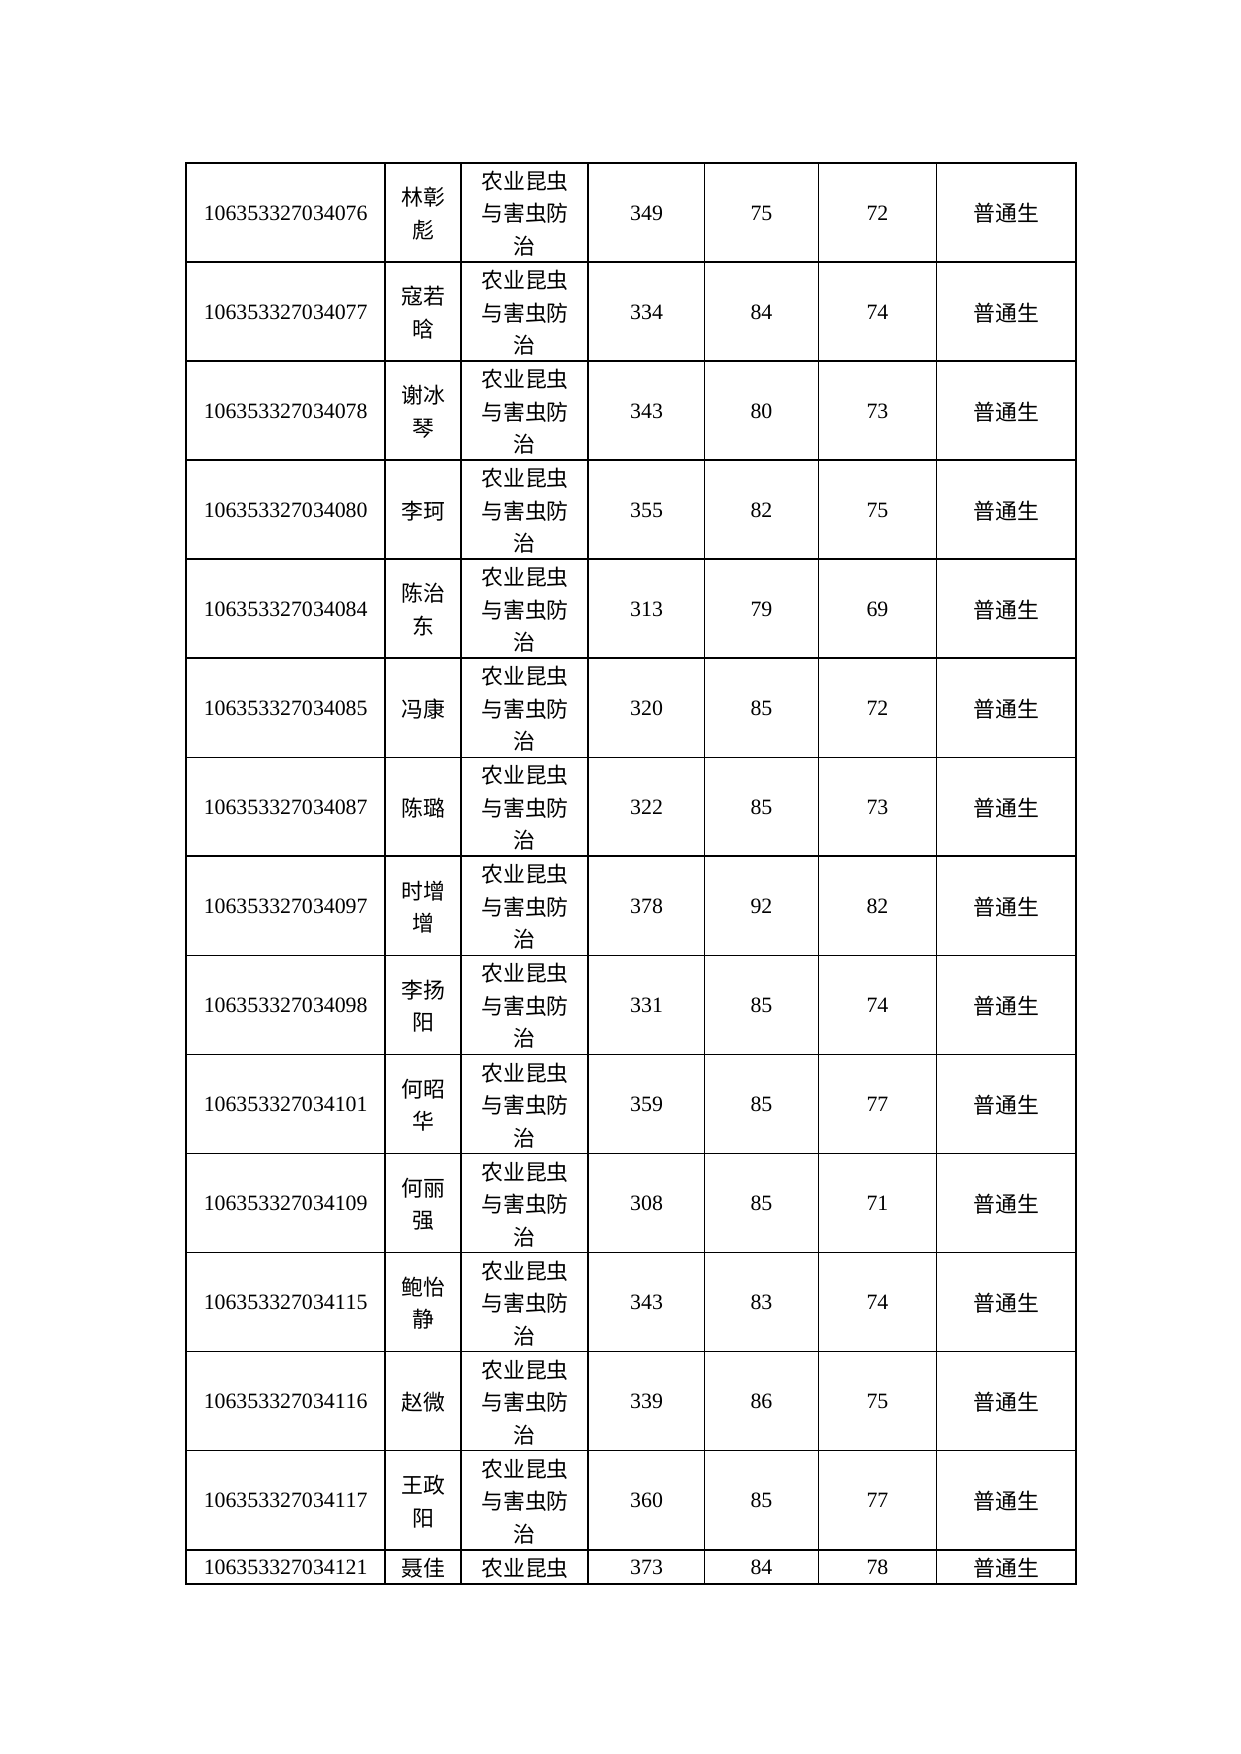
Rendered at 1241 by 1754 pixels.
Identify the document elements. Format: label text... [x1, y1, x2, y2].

table_cell 陈治东 [386, 560, 460, 657]
table_cell 时增增 [386, 857, 460, 954]
table_cell 聂佳婷 [386, 1551, 460, 1583]
table_cell 106353327034116 [187, 1352, 384, 1450]
table_cell 农业昆虫与害虫防治 [462, 857, 587, 954]
table_cell 85 [705, 1055, 818, 1153]
table_cell 李扬阳 [386, 956, 460, 1053]
table_cell 86 [705, 1352, 818, 1450]
table_cell 308 [589, 1154, 704, 1252]
table_cell 360 [589, 1451, 704, 1549]
table_cell 349 [589, 164, 704, 261]
table_cell 74 [819, 1253, 936, 1351]
table_cell 343 [589, 362, 704, 459]
table_cell 普通生 [937, 758, 1075, 855]
table_cell 85 [705, 956, 818, 1053]
table_cell 378 [589, 857, 704, 954]
table_cell 农业昆虫与害虫防治 [462, 956, 587, 1053]
table_cell 73 [819, 362, 936, 459]
table_cell 85 [705, 1154, 818, 1252]
table_cell 农业昆虫与害虫防治 [462, 1551, 587, 1583]
table_cell 82 [819, 857, 936, 954]
table_cell 李珂 [386, 461, 460, 558]
table_cell 73 [819, 758, 936, 855]
table_cell 355 [589, 461, 704, 558]
table_cell 农业昆虫与害虫防治 [462, 758, 587, 855]
table_cell 普通生 [937, 1352, 1075, 1450]
table_cell 75 [705, 164, 818, 261]
table_cell 林彰彪 [386, 164, 460, 261]
table_cell 74 [819, 263, 936, 360]
table_cell 普通生 [937, 560, 1075, 657]
table_cell 农业昆虫与害虫防治 [462, 461, 587, 558]
table_cell 普通生 [937, 461, 1075, 558]
table_cell 普通生 [937, 1551, 1075, 1583]
table_cell 普通生 [937, 1055, 1075, 1153]
table_cell 农业昆虫与害虫防治 [462, 1352, 587, 1450]
table_cell 77 [819, 1055, 936, 1153]
table_cell 320 [589, 659, 704, 756]
table_cell 106353327034077 [187, 263, 384, 360]
table_cell 359 [589, 1055, 704, 1153]
table_cell 80 [705, 362, 818, 459]
table_cell 普通生 [937, 1154, 1075, 1252]
table_cell 343 [589, 1253, 704, 1351]
table_cell 71 [819, 1154, 936, 1252]
table_cell 75 [819, 1352, 936, 1450]
table_cell 农业昆虫与害虫防治 [462, 362, 587, 459]
table_cell 鲍怡静 [386, 1253, 460, 1351]
table_cell 普通生 [937, 659, 1075, 756]
table_cell 106353327034087 [187, 758, 384, 855]
table_cell 冯康 [386, 659, 460, 756]
table_cell 普通生 [937, 164, 1075, 261]
table_cell 农业昆虫与害虫防治 [462, 1055, 587, 1153]
table_cell 农业昆虫与害虫防治 [462, 1154, 587, 1252]
table_cell 普通生 [937, 1253, 1075, 1351]
table_cell 92 [705, 857, 818, 954]
table_cell 农业昆虫与害虫防治 [462, 164, 587, 261]
table_cell 普通生 [937, 1451, 1075, 1549]
table_cell 84 [705, 263, 818, 360]
table_cell 322 [589, 758, 704, 855]
table_cell 373 [589, 1551, 704, 1583]
table_cell 谢冰琴 [386, 362, 460, 459]
table_cell 陈璐 [386, 758, 460, 855]
table_cell 74 [819, 956, 936, 1053]
table_cell 何昭华 [386, 1055, 460, 1153]
table_cell 106353327034097 [187, 857, 384, 954]
table_cell 83 [705, 1253, 818, 1351]
table_cell 106353327034076 [187, 164, 384, 261]
table_cell 王政阳 [386, 1451, 460, 1549]
table_cell 82 [705, 461, 818, 558]
table_cell 85 [705, 659, 818, 756]
table_cell 77 [819, 1451, 936, 1549]
table_cell 农业昆虫与害虫防治 [462, 659, 587, 756]
table_cell 331 [589, 956, 704, 1053]
table_cell 普通生 [937, 362, 1075, 459]
table_cell 农业昆虫与害虫防治 [462, 560, 587, 657]
table_cell 79 [705, 560, 818, 657]
table_cell 334 [589, 263, 704, 360]
table_cell 农业昆虫与害虫防治 [462, 263, 587, 360]
table_cell 106353327034098 [187, 956, 384, 1053]
table_cell 72 [819, 164, 936, 261]
table_cell 106353327034101 [187, 1055, 384, 1153]
table_cell 106353327034117 [187, 1451, 384, 1549]
table_cell 何丽强 [386, 1154, 460, 1252]
table_cell 106353327034121 [187, 1551, 384, 1583]
table_cell 84 [705, 1551, 818, 1583]
table_cell 339 [589, 1352, 704, 1450]
table_cell 普通生 [937, 857, 1075, 954]
table_cell 寇若晗 [386, 263, 460, 360]
table_cell 72 [819, 659, 936, 756]
table_cell 106353327034115 [187, 1253, 384, 1351]
table_cell 106353327034085 [187, 659, 384, 756]
table_cell 普通生 [937, 263, 1075, 360]
table_cell 85 [705, 1451, 818, 1549]
table_cell 农业昆虫与害虫防治 [462, 1253, 587, 1351]
table_cell 106353327034080 [187, 461, 384, 558]
table_cell 农业昆虫与害虫防治 [462, 1451, 587, 1549]
table_cell 普通生 [937, 956, 1075, 1053]
table_cell 106353327034078 [187, 362, 384, 459]
table_cell 106353327034084 [187, 560, 384, 657]
table_cell 75 [819, 461, 936, 558]
table_cell 赵微 [386, 1352, 460, 1450]
table_cell 69 [819, 560, 936, 657]
table_cell 313 [589, 560, 704, 657]
table_cell 78 [819, 1551, 936, 1583]
table_cell 85 [705, 758, 818, 855]
table_cell 106353327034109 [187, 1154, 384, 1252]
